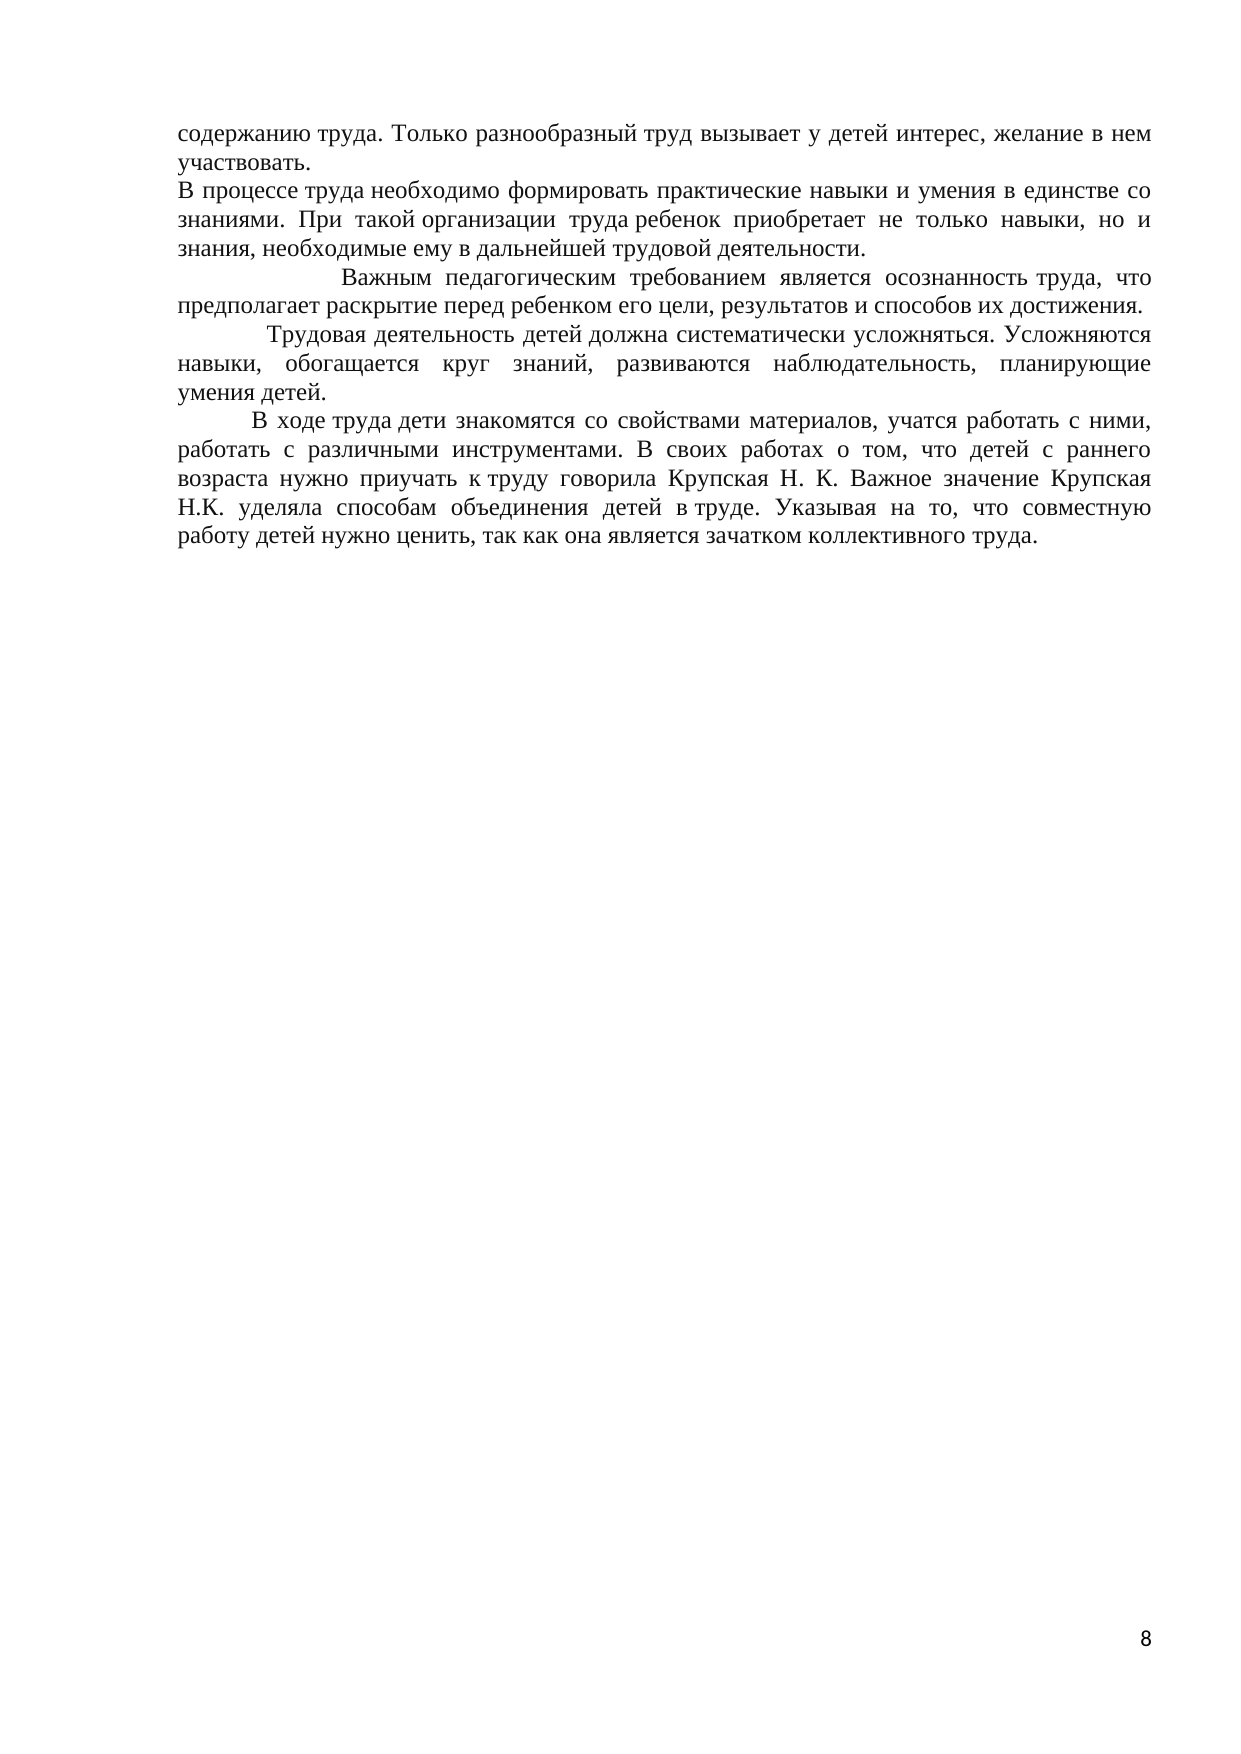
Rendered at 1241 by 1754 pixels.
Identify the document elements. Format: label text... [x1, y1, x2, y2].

text Трудовая деятельность детей должна систематически усложняться. Усложняются навыки, обогащается круг знаний, развиваются наблюдательность, планирующие умения детей. [177, 319, 1152, 406]
text В процессе труда необходимо формировать практические навыки и умения в единстве со знаниями. При такой организации труда ребенок приобретает не только навыки, но и знания, необходимые ему в дальнейшей трудовой деятельности. [177, 176, 1152, 262]
text В ходе труда дети знакомятся со свойствами материалов, учатся работать с ними, работать с различными инструментами. В своих работах о том, что детей с раннего возраста нужно приучать к труду говорила Крупская Н. К. Важное значение Крупская Н.К. уделяла способам объединения детей в труде. Указывая на то, что совместную работу детей нужно ценить, так как она является зачатком коллективного труда. [177, 406, 1152, 549]
text Важным педагогическим требованием является осознанность труда, что предполагает раскрытие перед ребенком его цели, результатов и способов их достижения. [177, 262, 1152, 319]
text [177, 118, 1152, 176]
